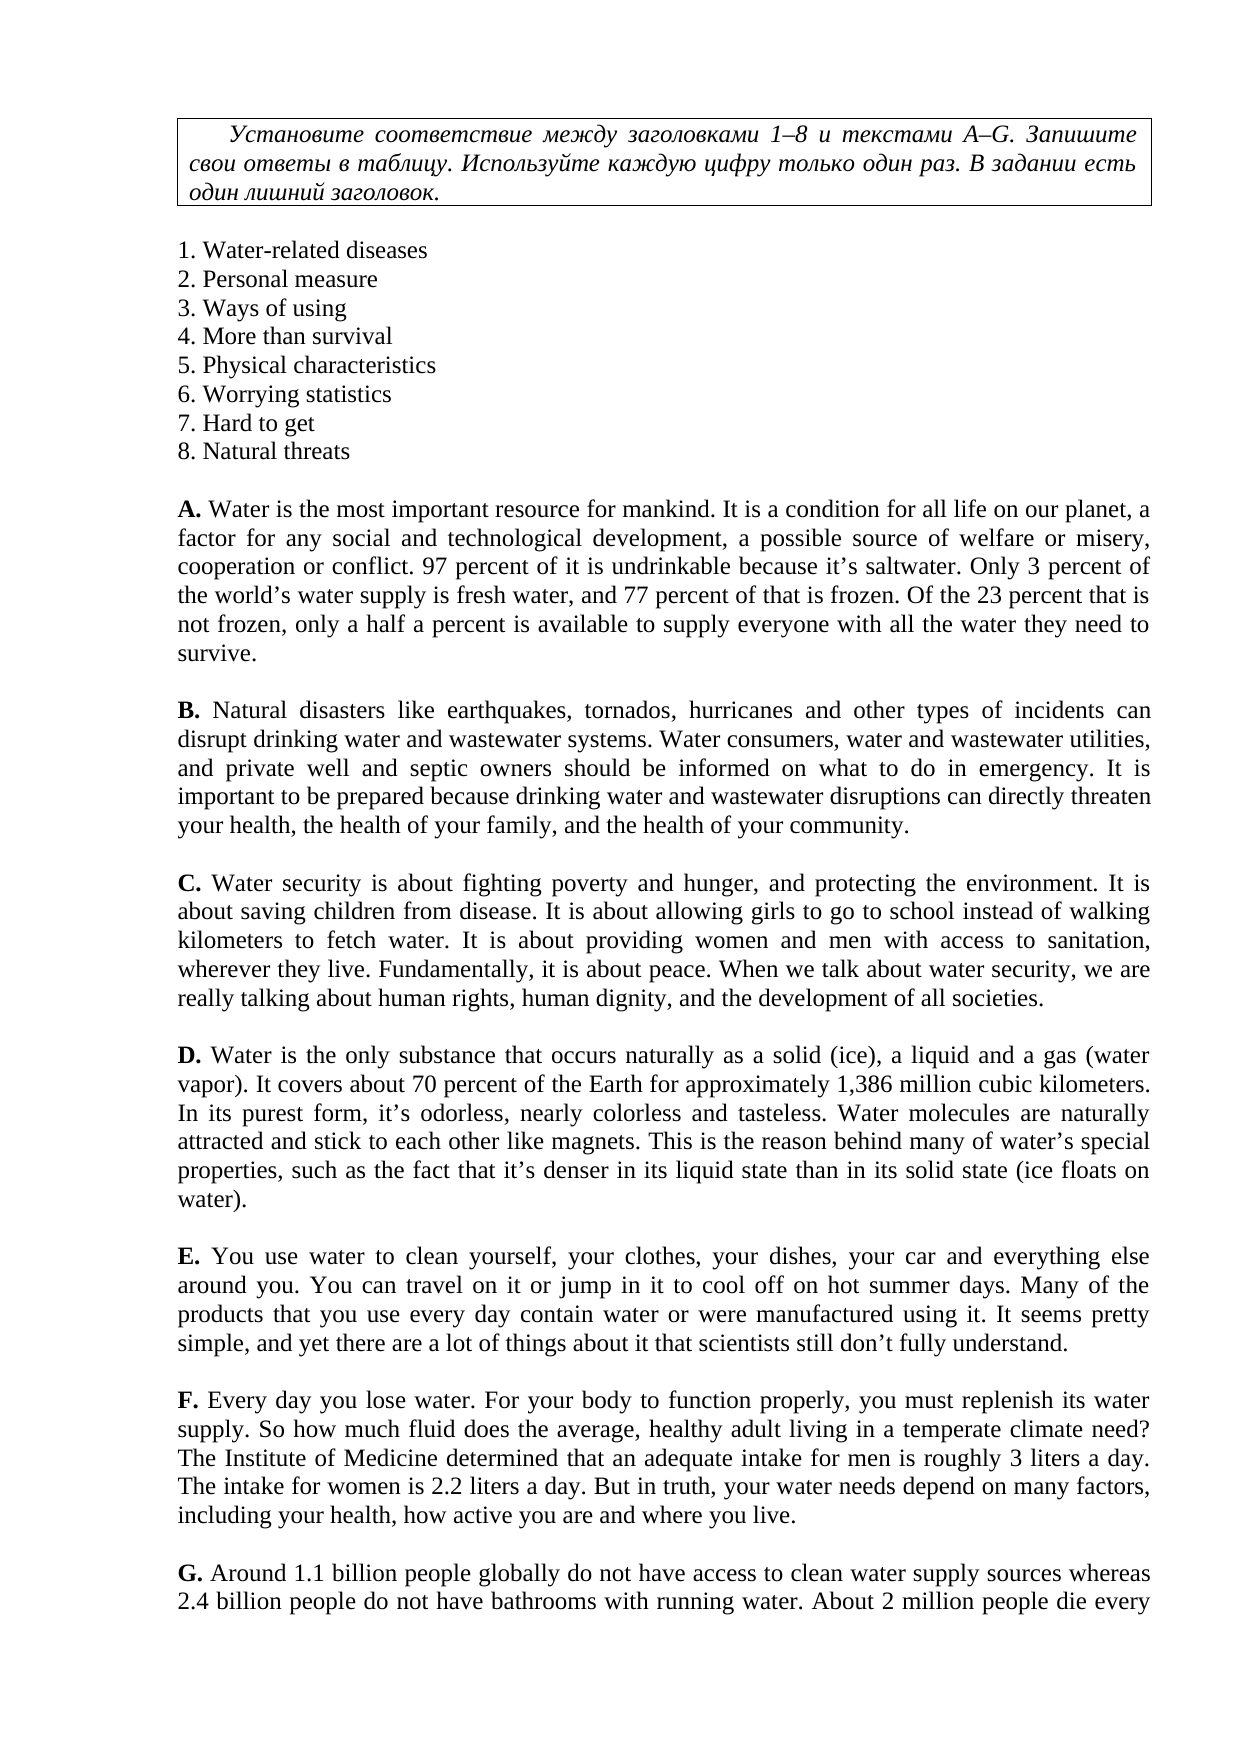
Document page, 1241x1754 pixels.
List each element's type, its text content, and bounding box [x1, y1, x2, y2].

text E. You use water to clean yourself, your clothes, your dishes, your car and everything else around you. You can travel on it or jump in it to cool off on hot summer days. Many of the products that you use every day contain water or were manufactured using it. It seems pretty simple, and yet there are a lot of things about it that scientists still don’t fully understand. [177, 1241, 1152, 1356]
text 4. More than survival [177, 321, 1152, 350]
text 5. Physical characteristics [177, 350, 1152, 379]
text 6. Worrying statistics [177, 379, 1152, 408]
text 3. Ways of using [177, 293, 1152, 321]
text A. Water is the most important resource for mankind. It is a condition for all life on our planet, a factor for any social and technological development, a possible source of welfare or misery, cooperation or conflict. 97 percent of it is undrinkable because it’s saltwater. Only 3 percent of the world’s water supply is fresh water, and 77 percent of that is frozen. Of the 23 percent that is not frozen, only a half a percent is available to supply everyone with all the water they need to survive. [177, 494, 1152, 666]
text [177, 1558, 1152, 1615]
text 1. Water-related diseases [177, 235, 1152, 264]
text 2. Personal measure [177, 264, 1152, 293]
text 7. Hard to get [177, 408, 1152, 436]
text B. Natural disasters like earthquakes, tornados, hurricanes and other types of incidents can disrupt drinking water and wastewater systems. Water consumers, water and wastewater utilities, and private well and septic owners should be informed on what to do in emergency. It is important to be prepared because drinking water and wastewater disruptions can directly threaten your health, the health of your family, and the health of your community. [177, 695, 1152, 839]
text D. Water is the only substance that occurs naturally as a solid (ice), a liquid and a gas (water vapor). It covers about 70 percent of the Earth for approximately 1,386 million cubic kilometers. In its purest form, it’s odorless, nearly colorless and tasteless. Water molecules are naturally attracted and stick to each other like magnets. This is the reason behind many of water’s special properties, such as the fact that it’s denser in its liquid state than in its solid state (ice floats on water). [177, 1040, 1152, 1213]
text 8. Natural threats [177, 436, 1152, 465]
text C. Water security is about fighting poverty and hunger, and protecting the environment. It is about saving children from disease. It is about allowing girls to go to school instead of walking kilometers to fetch water. It is about providing women and men with access to sanitation, wherever they live. Fundamentally, it is about peace. When we talk about water security, we are really talking about human rights, human dignity, and the development of all societies. [177, 868, 1152, 1011]
table_header Установите соответствие между заголовками 1–8 и текстами A–G. Запишите свои ответы в таблицу. Используйте каждую цифру только один раз. В задании есть один лишний заголовок. [178, 119, 1151, 205]
text F. Every day you lose water. For your body to function properly, you must replenish its water supply. So how much fluid does the average, healthy adult living in a temperate climate need? The Institute of Medicine determined that an adequate intake for men is roughly 3 liters a day. The intake for women is 2.2 liters a day. But in truth, your water needs depend on many factors, including your health, how active you are and where you live. [177, 1385, 1152, 1529]
